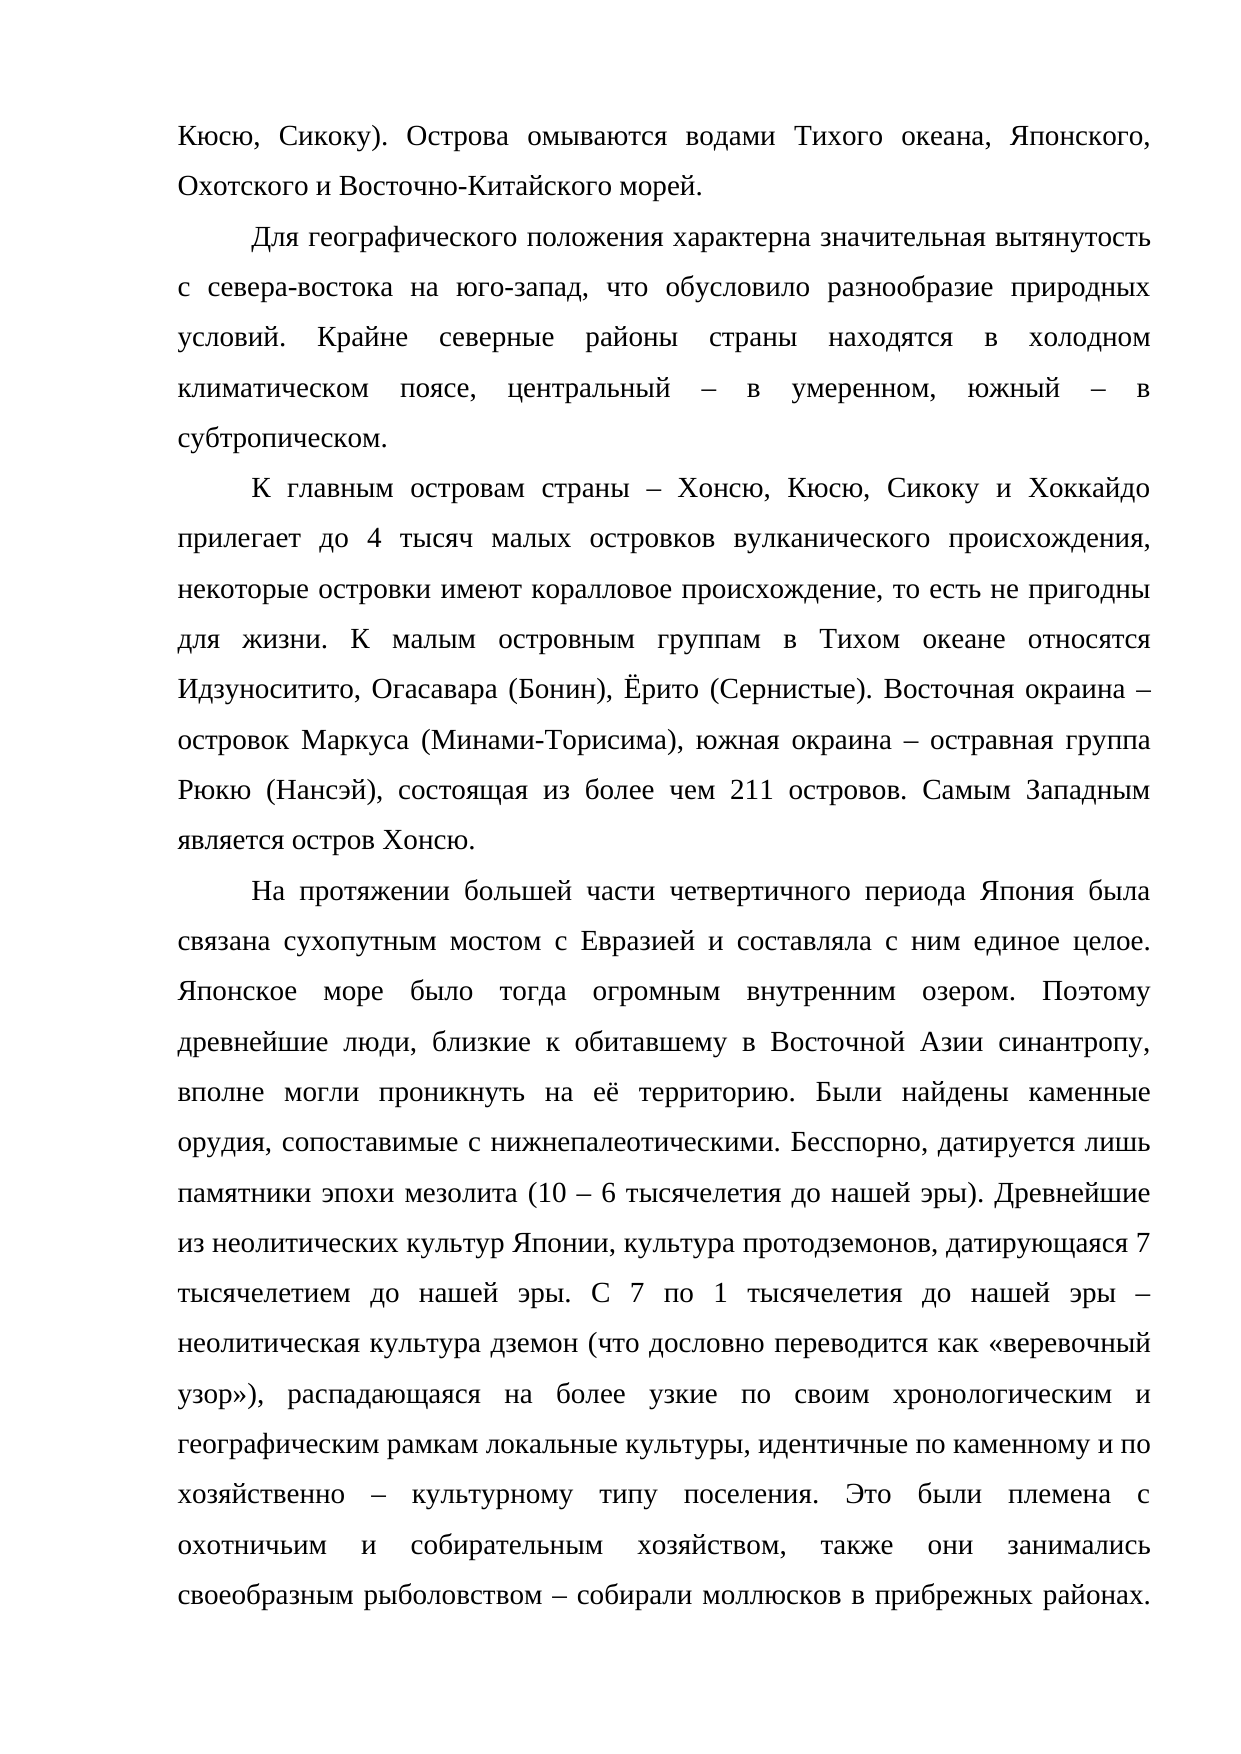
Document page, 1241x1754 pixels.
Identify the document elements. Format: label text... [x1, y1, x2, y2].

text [177, 118, 1152, 202]
text Для географического положения характерна значительная вытянутость с севера-востока на юго-запад, что обусловило разнообразие природных условий. Крайне северные районы страны находятся в холодном климатическом поясе, центральный – в умеренном, южный – в субтропическом. [177, 219, 1152, 453]
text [177, 873, 1152, 1611]
text К главным островам страны – Хонсю, Кюсю, Сикоку и Хоккайдо прилегает до 4 тысяч малых островков вулканического происхождения, некоторые островки имеют коралловое происхождение, то есть не пригодны для жизни. К малым островным группам в Тихом океане относятся Идзуноситито, Огасавара (Бонин), Ёрито (Сернистые). Восточная окраина – островок Маркуса (Минами-Торисима), южная окраина – остравная группа Рюкю (Нансэй), состоящая из более чем 211 островов. Самым Западным является остров Хонсю. [177, 470, 1152, 856]
